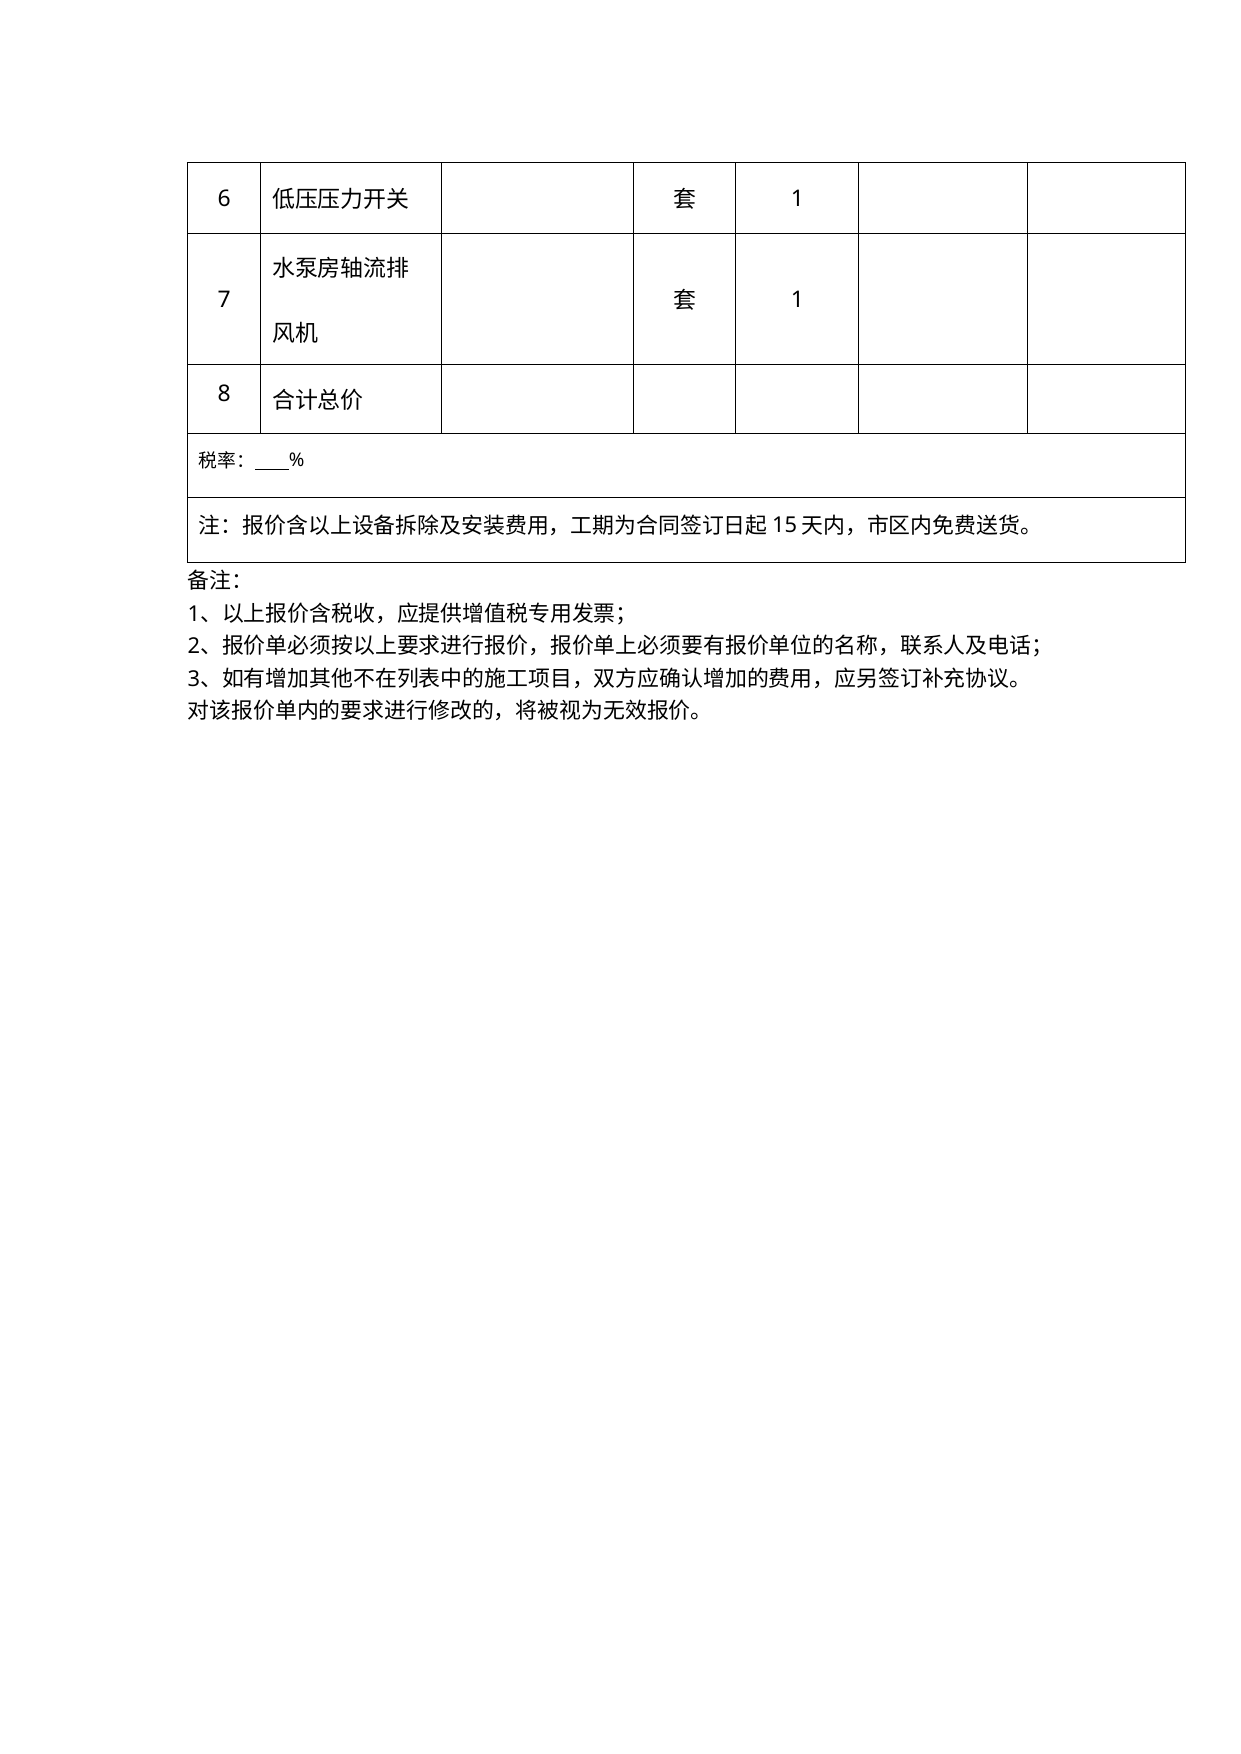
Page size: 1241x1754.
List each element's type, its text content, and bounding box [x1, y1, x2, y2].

table_cell [859, 365, 1027, 433]
table_cell [736, 365, 858, 433]
table_cell [1028, 234, 1185, 364]
table_cell [442, 163, 633, 233]
list 1、以上报价含税收，应提供增值税专用发票； [187, 595, 1053, 628]
table_cell 合计总价 [261, 365, 441, 433]
table_cell 注：报价含以上设备拆除及安装费用，工期为合同签订日起15天内，市区内免费送货。 [188, 498, 1185, 562]
table_cell [1028, 365, 1185, 433]
table_cell 7 [188, 234, 260, 364]
table_cell [442, 234, 633, 364]
list 对该报价单内的要求进行修改的，将被视为无效报价。 [187, 693, 1053, 725]
table_cell 套 [634, 163, 735, 233]
table_cell [859, 163, 1027, 233]
list 2、报价单必须按以上要求进行报价，报价单上必须要有报价单位的名称，联系人及电话； [187, 628, 1053, 660]
table_cell [1028, 163, 1185, 233]
list 3、如有增加其他不在列表中的施工项目，双方应确认增加的费用，应另签订补充协议。 [187, 660, 1053, 693]
table_cell 6 [188, 163, 260, 233]
table_cell 1 [736, 163, 858, 233]
table_cell 8 [188, 365, 260, 433]
text 备注： [187, 563, 1053, 595]
table_cell 套 [634, 234, 735, 364]
table_cell 低压压力开关 [261, 163, 441, 233]
table_cell 1 [736, 234, 858, 364]
table_cell [859, 234, 1027, 364]
table_cell [442, 365, 633, 433]
table_cell 税率： % [188, 434, 1185, 497]
table_cell [634, 365, 735, 433]
table_cell 水泵房轴流排风机 [261, 234, 441, 364]
